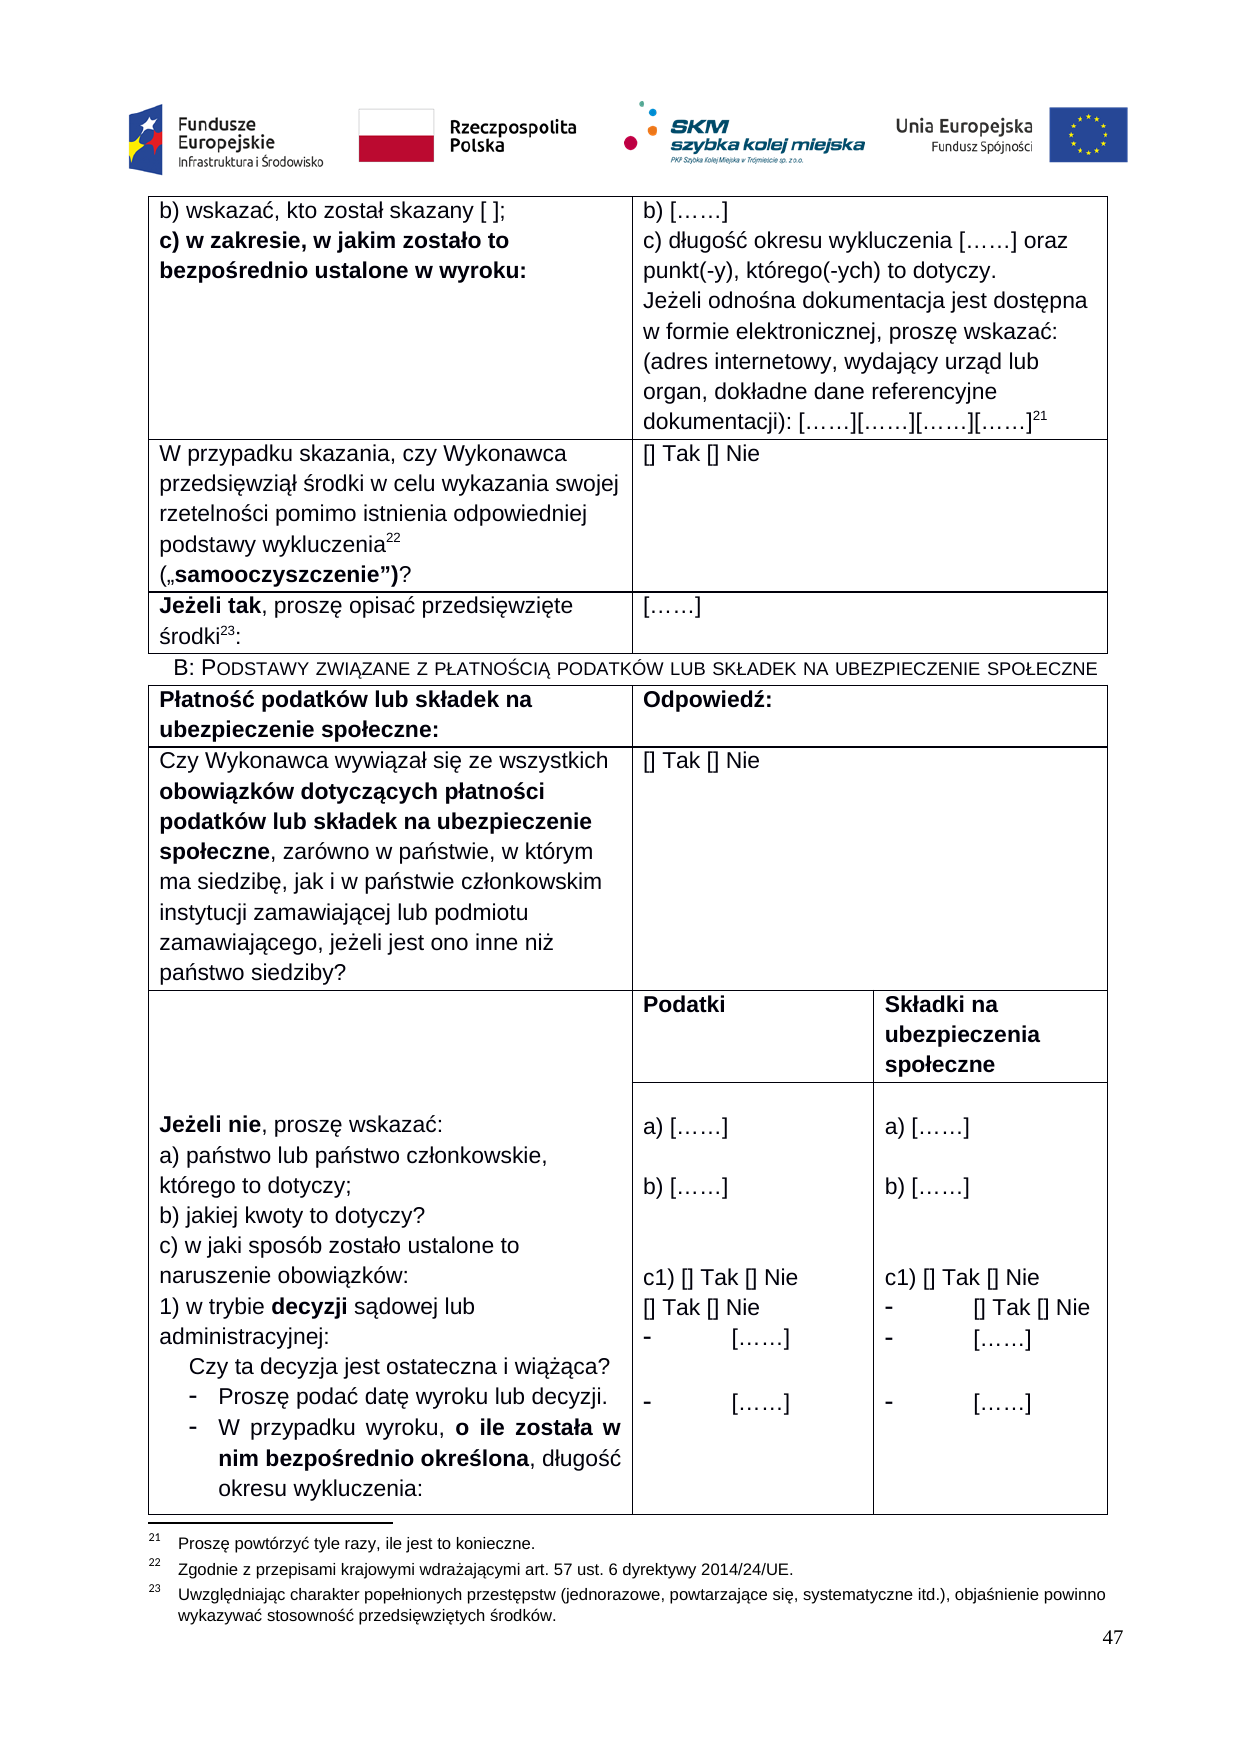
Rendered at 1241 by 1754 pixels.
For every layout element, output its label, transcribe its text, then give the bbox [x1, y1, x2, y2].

text B: Podstawy związane z płatnością podatków lub składek na ubezpieczenie społeczne [148, 654, 1122, 681]
table_cell Jeżeli tak, proszę podać: a) datę wyroku, określić, których spośród punktów 1–6 on dotyczy, oraz podać powód(-ody) skazania; b) wskazać, kto został skazany [ ]; c) w zakresie, w jakim zostało to bezpośrednio ustalone w wyroku: [149, 197, 632, 439]
table_cell Podatki [633, 991, 873, 1082]
table_cell Składki na ubezpieczenia społeczne [874, 991, 1107, 1082]
table_cell [……] [633, 593, 1107, 653]
table_header Płatność podatków lub składek na ubezpieczenie społeczne: [149, 686, 632, 746]
picture [118, 73, 1144, 196]
table_cell a) data: [ ], punkt(-y): [ ], powód(-ody): [ ] b) [……] c) długość okresu wykluczenia [……] oraz punkt(-y), którego(-ych) to dotyczy. Jeżeli odnośna dokumentacja jest dostępna w formie elektronicznej, proszę wskazać: (adres internetowy, wydający urząd lub organ, dokładne dane referencyjne dokumentacji): [……][……][……][……] [633, 197, 1107, 439]
table_cell W przypadku skazania, czy Wykonawca przedsięwziął środki w celu wykazania swojej rzetelności pomimo istnienia odpowiedniej podstawy wykluczenia („samooczyszczenie”)? [149, 440, 632, 591]
table_cell [] Tak [] Nie [633, 440, 1107, 591]
table_cell Jeżeli tak, proszę opisać przedsięwzięte środki: [149, 593, 632, 653]
table_cell Jeżeli nie, proszę wskazać: a) państwo lub państwo członkowskie, którego to dotyczy; b) jakiej kwoty to dotyczy? c) w jaki sposób zostało ustalone to naruszenie obowiązków: 1) w trybie decyzji sądowej lub administracyjnej: Czy ta decyzja jest ostateczna i wiążąca? Proszę podać datę wyroku lub decyzji. W przypadku wyroku, o ile została w nim bezpośrednio określona, długość okresu wykluczenia: 2) w inny sposób? Proszę sprecyzować, w jaki: d) Czy Wykonawca spełnił lub spełni swoje obowiązki, dokonując płatności należnych podatków lub składek na ubezpieczenie społeczne, lub też zawierając wiążące porozumienia w celu spłaty tych należności, obejmujące w stosownych przypadkach narosłe odsetki lub grzywny? [149, 991, 632, 1514]
table_header Odpowiedź: [633, 686, 1107, 746]
table_cell Czy Wykonawca wywiązał się ze wszystkich obowiązków dotyczących płatności podatków lub składek na ubezpieczenie społeczne, zarówno w państwie, w którym ma siedzibę, jak i w państwie członkowskim instytucji zamawiającej lub podmiotu zamawiającego, jeżeli jest ono inne niż państwo siedziby? [149, 748, 632, 989]
table_cell [] Tak [] Nie [633, 748, 1107, 989]
